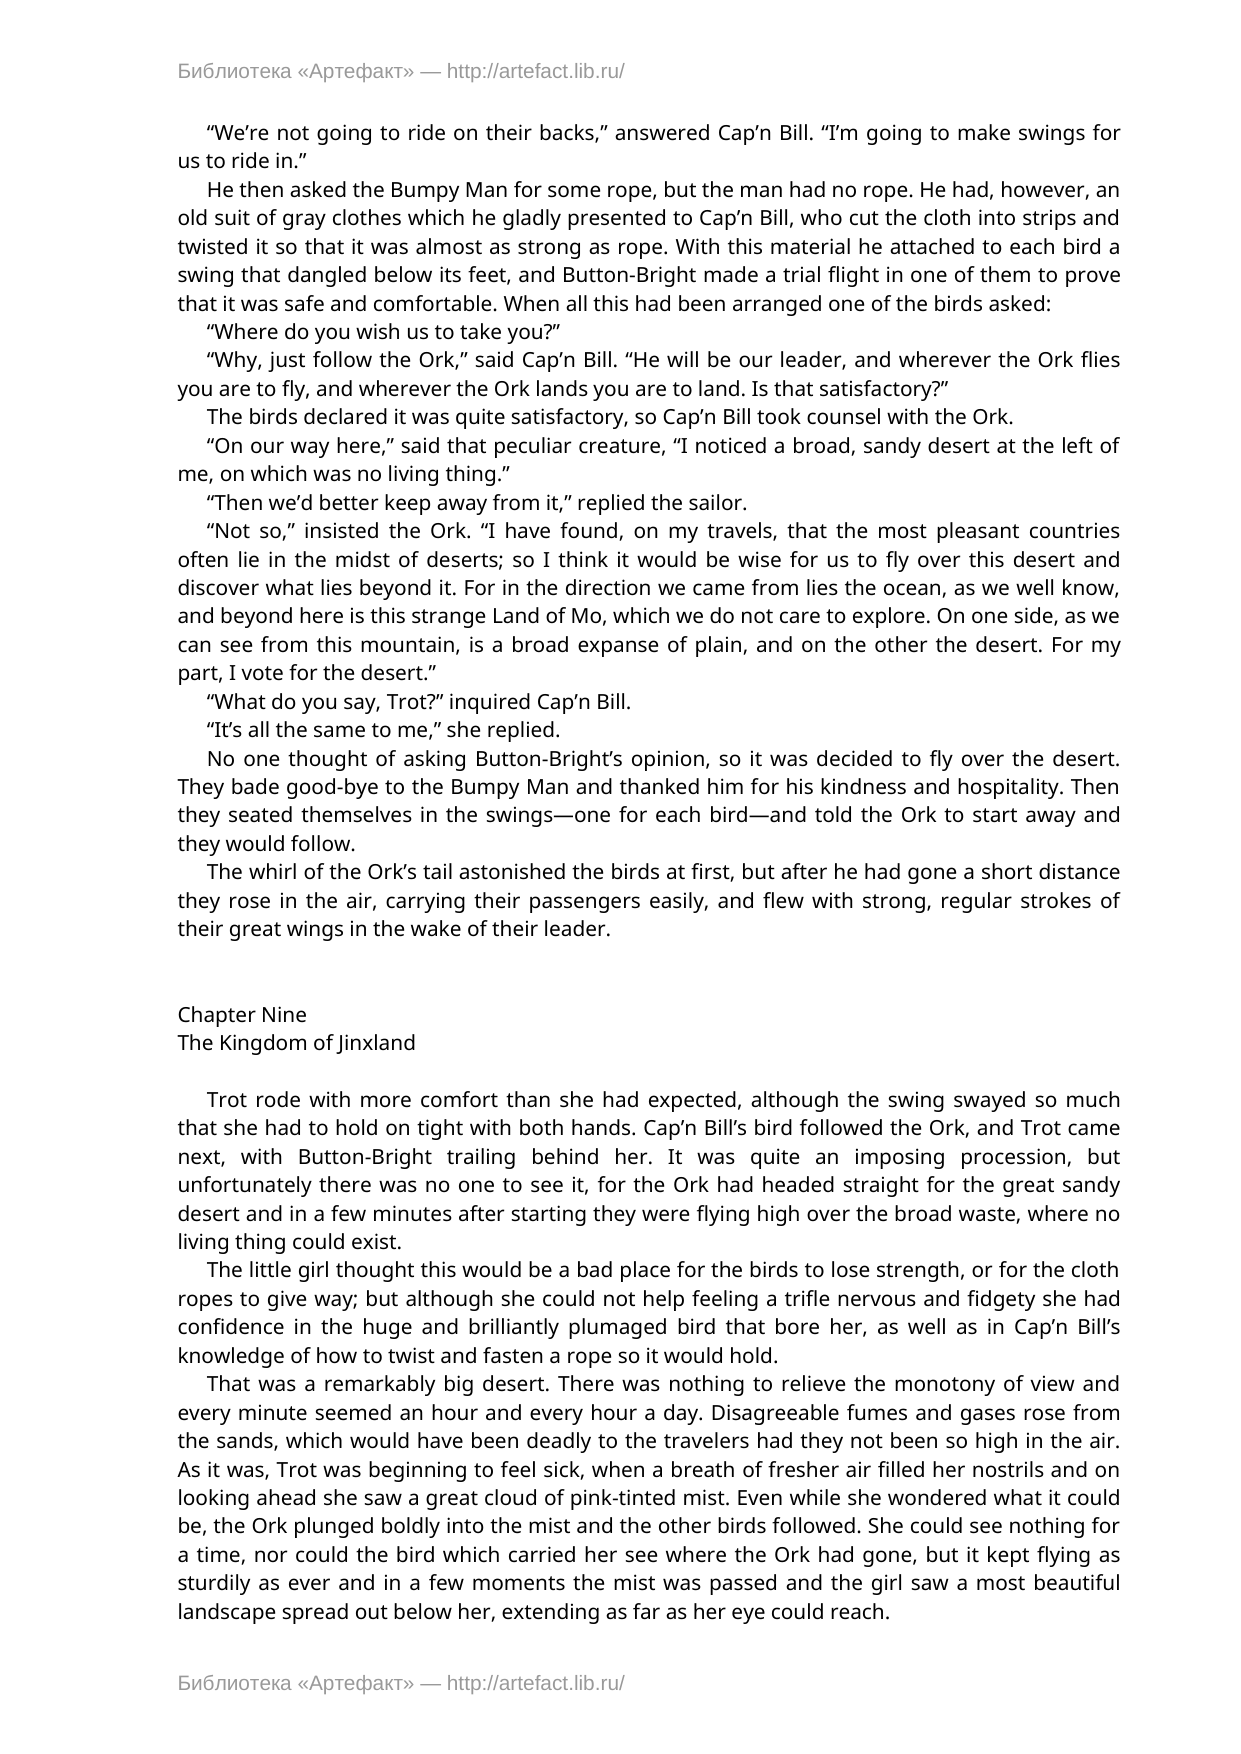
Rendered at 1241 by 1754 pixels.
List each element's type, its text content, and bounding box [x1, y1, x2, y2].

text No one thought of asking Button-Bright’s opinion, so it was decided to fly over the desert. They bade good-bye to the Bumpy Man and thanked him for his kindness and hospitality. Then they seated themselves in the swings—one for each bird—and told the Ork to start away and they would follow. [177, 744, 1122, 857]
text “What do you say, Trot?” inquired Cap’n Bill. [177, 687, 1122, 715]
text The whirl of the Ork’s tail astonished the birds at first, but after he had gone a short distance they rose in the air, carrying their passengers easily, and flew with strong, regular strokes of their great wings in the wake of their leader. [177, 857, 1122, 943]
text “Not so,” insisted the Ork. “I have found, on my travels, that the most pleasant countries often lie in the midst of deserts; so I think it would be wise for us to fly over this desert and discover what lies beyond it. For in the direction we came from lies the ocean, as we well know, and beyond here is this strange Land of Mo, which we do not care to explore. On one side, as we can see from this mountain, is a broad expanse of plain, and on the other the desert. For my part, I vote for the desert.” [177, 516, 1122, 687]
text “Where do you wish us to take you?” [177, 317, 1122, 346]
subtitle Chapter Nine [177, 1000, 1122, 1028]
text “Why, just follow the Ork,” said Cap’n Bill. “He will be our leader, and wherever the Ork flies you are to fly, and wherever the Ork lands you are to land. Is that satisfactory?” [177, 346, 1122, 402]
subtitle The Kingdom of Jinxland [177, 1028, 1122, 1057]
text That was a remarkably big desert. There was nothing to relieve the monotony of view and every minute seemed an hour and every hour a day. Disagreeable fumes and gases rose from the sands, which would have been deadly to the travelers had they not been so high in the air. As it was, Trot was beginning to feel sick, when a breath of fresher air filled her nostrils and on looking ahead she saw a great cloud of pink-tinted mist. Even while she wondered what it could be, the Ork plunged boldly into the mist and the other birds followed. She could see nothing for a time, nor could the bird which carried her see where the Ork had gone, but it kept flying as sturdily as ever and in a few moments the mist was passed and the girl saw a most beautiful landscape spread out below her, extending as far as her eye could reach. [177, 1369, 1122, 1625]
text “Then we’d better keep away from it,” replied the sailor. [177, 488, 1122, 516]
text “We’re not going to ride on their backs,” answered Cap’n Bill. “I’m going to make swings for us to ride in.” [177, 118, 1122, 175]
text The birds declared it was quite satisfactory, so Cap’n Bill took counsel with the Ork. [177, 402, 1122, 431]
text He then asked the Bumpy Man for some rope, but the man had no rope. He had, however, an old suit of gray clothes which he gladly presented to Cap’n Bill, who cut the cloth into strips and twisted it so that it was almost as strong as rope. With this material he attached to each bird a swing that dangled below its feet, and Button-Bright made a trial flight in one of them to prove that it was safe and comfortable. When all this had been arranged one of the birds asked: [177, 175, 1122, 317]
text “On our way here,” said that peculiar creature, “I noticed a broad, sandy desert at the left of me, on which was no living thing.” [177, 431, 1122, 488]
text “It’s all the same to me,” she replied. [177, 715, 1122, 744]
text Trot rode with more comfort than she had expected, although the swing swayed so much that she had to hold on tight with both hands. Cap’n Bill’s bird followed the Ork, and Trot came next, with Button-Bright trailing behind her. It was quite an imposing procession, but unfortunately there was no one to see it, for the Ork had headed straight for the great sandy desert and in a few minutes after starting they were flying high over the broad waste, where no living thing could exist. [177, 1085, 1122, 1256]
text The little girl thought this would be a bad place for the birds to lose strength, or for the cloth ropes to give way; but although she could not help feeling a trifle nervous and fidgety she had confidence in the huge and brilliantly plumaged bird that bore her, as well as in Cap’n Bill’s knowledge of how to twist and fasten a rope so it would hold. [177, 1256, 1122, 1369]
